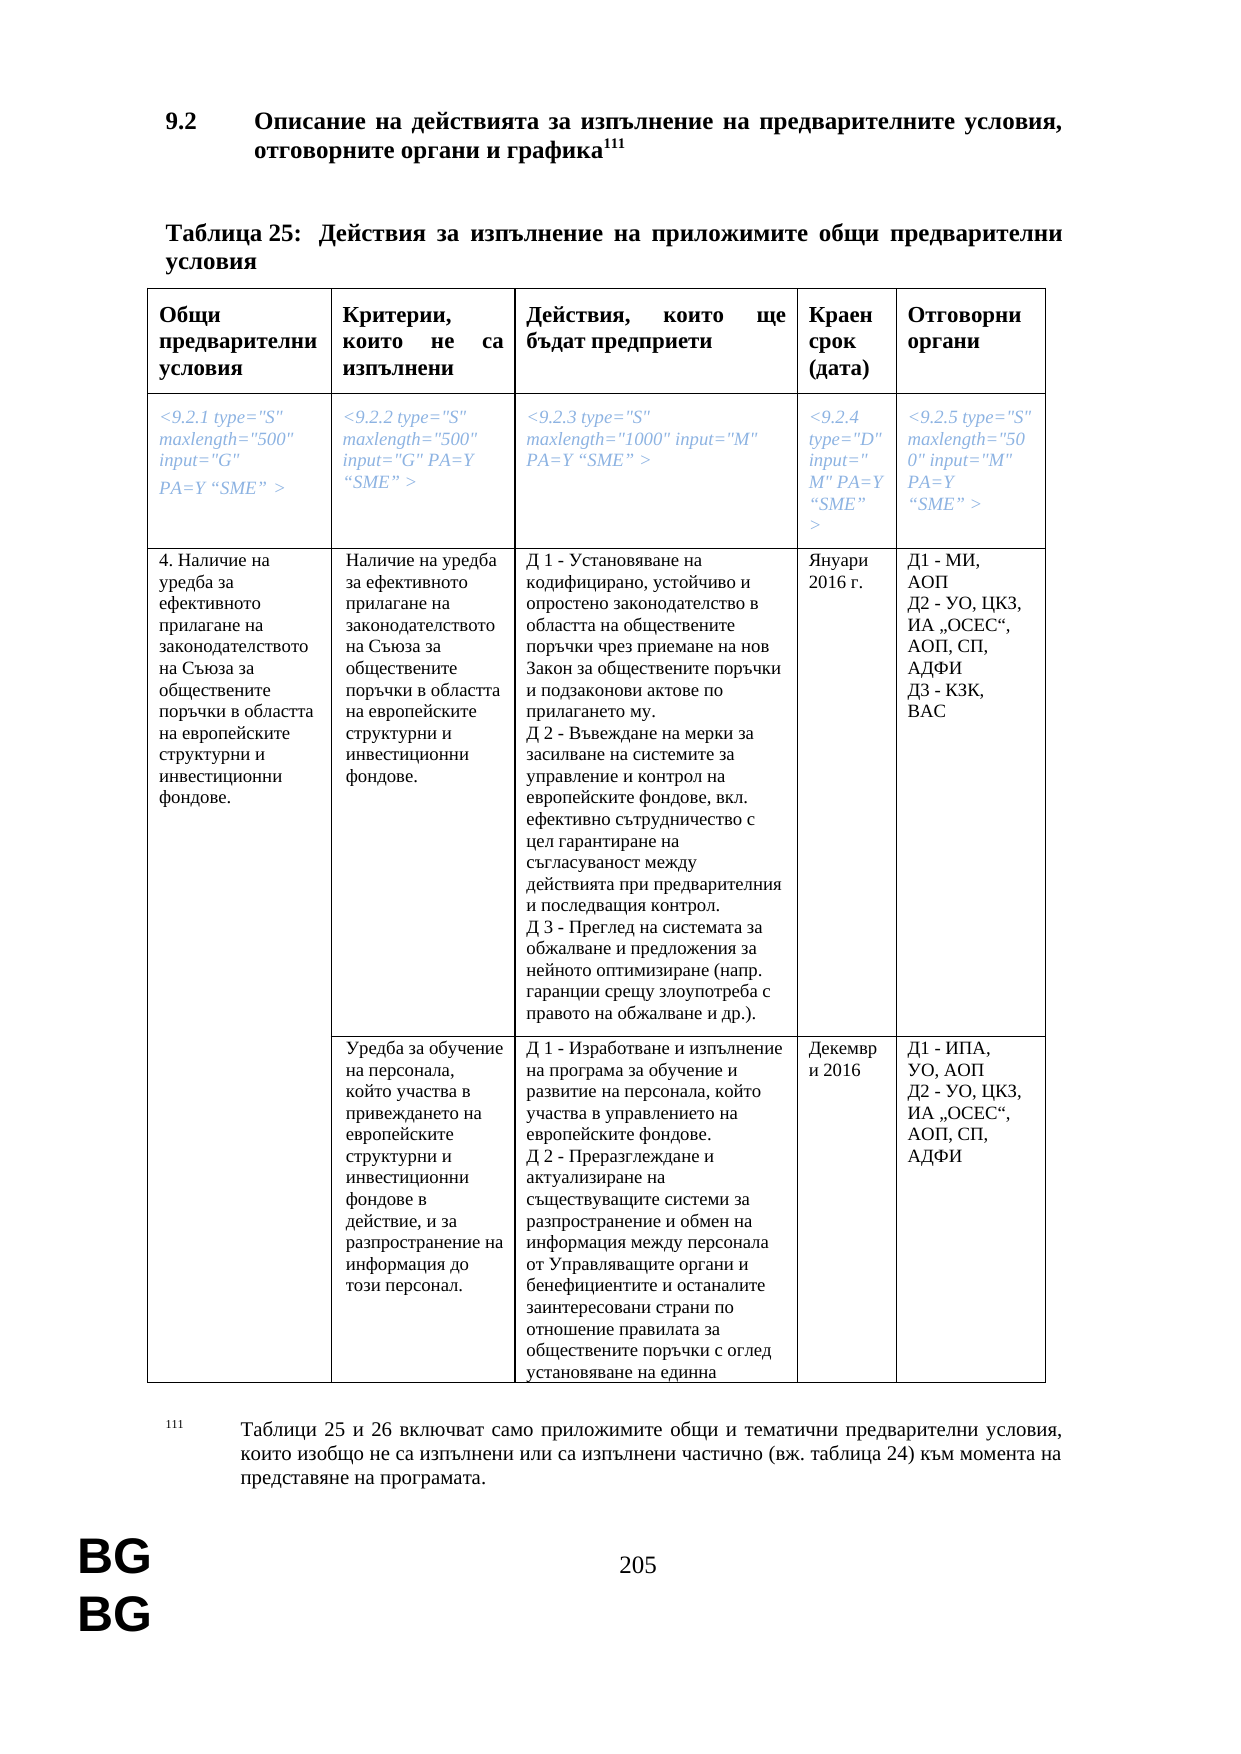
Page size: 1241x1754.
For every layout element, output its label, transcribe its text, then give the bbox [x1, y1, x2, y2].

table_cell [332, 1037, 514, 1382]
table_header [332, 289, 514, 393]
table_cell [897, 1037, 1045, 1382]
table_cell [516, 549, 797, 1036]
text Таблица 25: Действия за изпълнение на приложимите общи предварителни условия [165, 218, 1063, 275]
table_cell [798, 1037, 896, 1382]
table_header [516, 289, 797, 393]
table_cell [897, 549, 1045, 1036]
subtitle 9.2 Описание на действията за изпълнение на предварителните условия, отговорните органи и графика [165, 106, 1063, 164]
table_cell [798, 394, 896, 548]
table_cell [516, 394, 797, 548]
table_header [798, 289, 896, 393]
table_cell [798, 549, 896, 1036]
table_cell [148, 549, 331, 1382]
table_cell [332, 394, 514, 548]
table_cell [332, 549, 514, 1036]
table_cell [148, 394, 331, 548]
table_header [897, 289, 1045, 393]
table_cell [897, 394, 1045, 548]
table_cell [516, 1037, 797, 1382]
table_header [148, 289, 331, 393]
